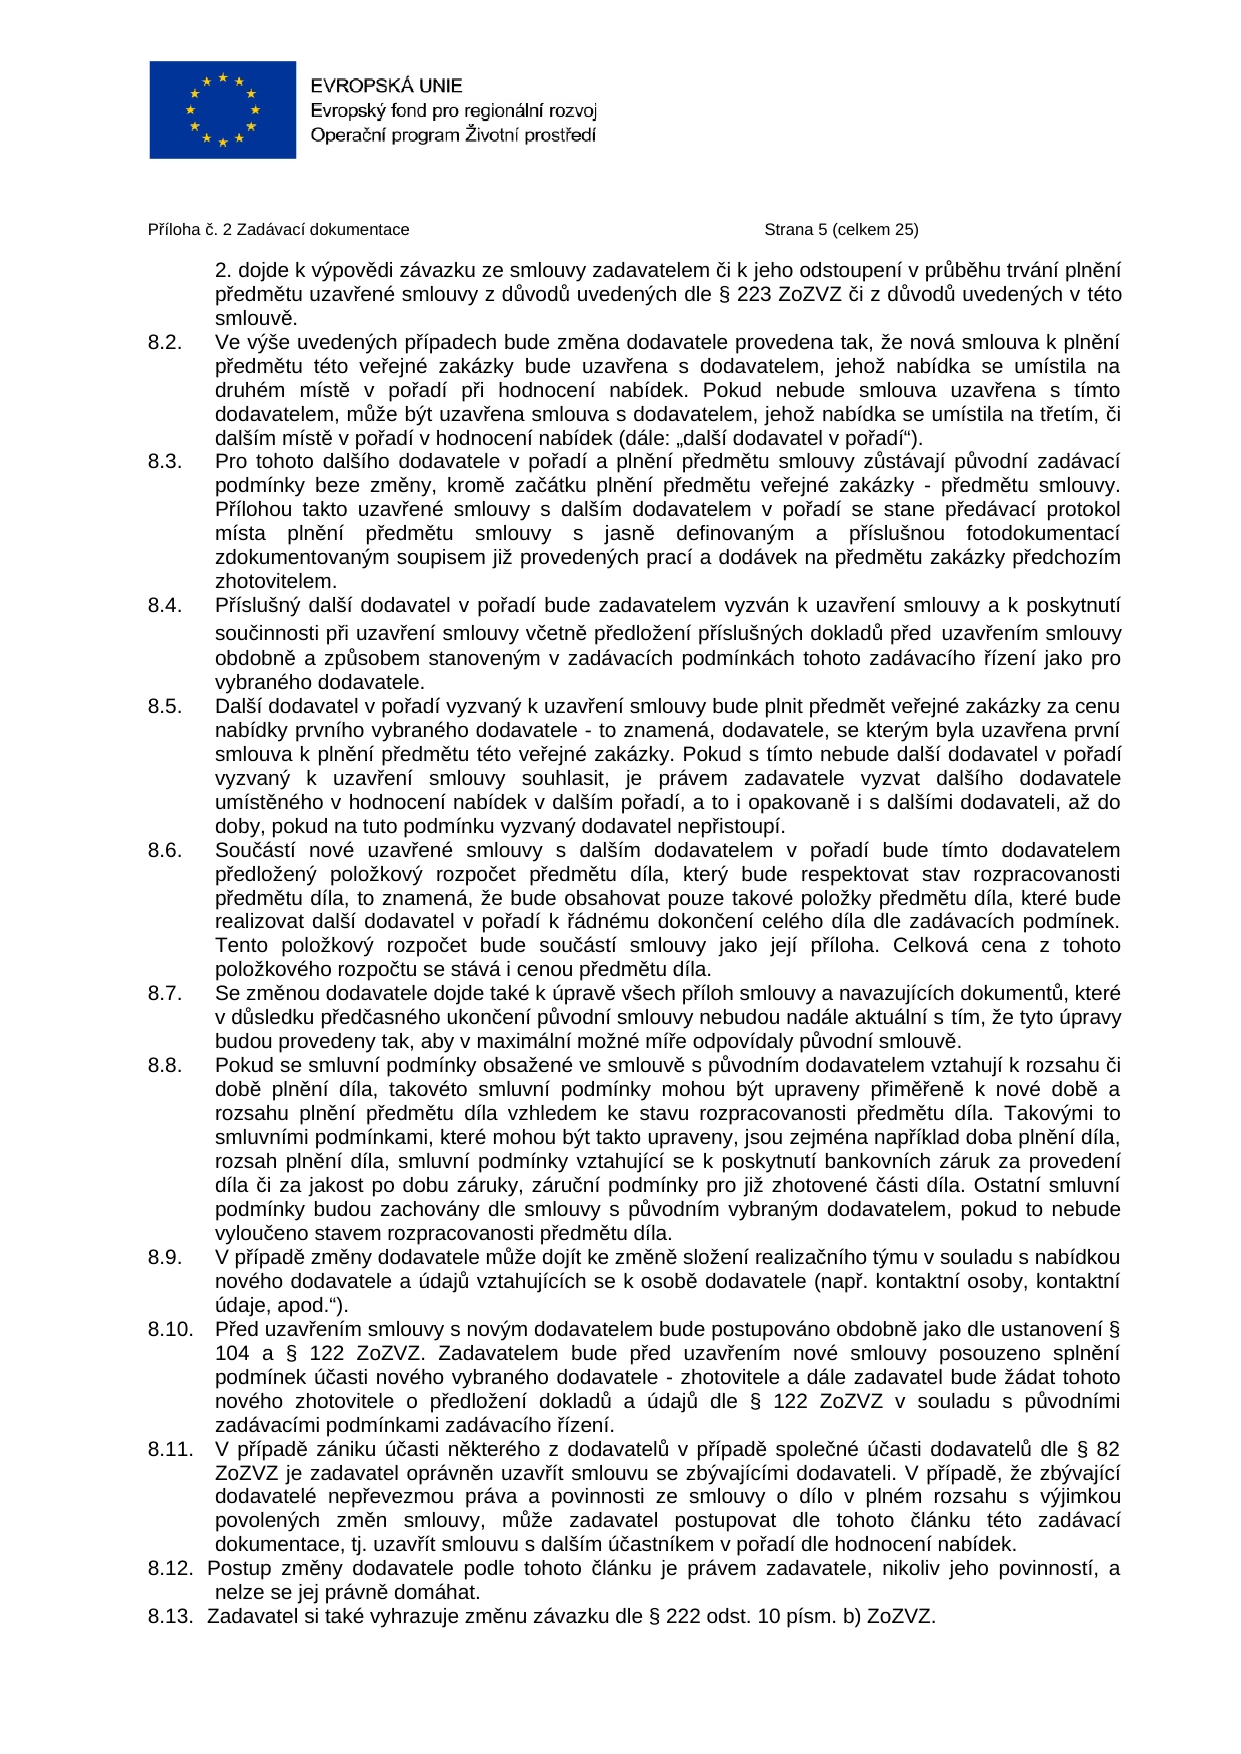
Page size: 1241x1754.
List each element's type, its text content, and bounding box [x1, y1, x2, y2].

list Se změnou dodavatele dojde také k úpravě všech příloh smlouvy a navazujících dokumentů, které v důsledku předčasného ukončení původní smlouvy nebudou nadále aktuální s tím, že tyto úpravy budou provedeny tak, aby v maximální možné míře odpovídaly původní smlouvě. [148, 981, 1122, 1053]
list Pokud se smluvní podmínky obsažené ve smlouvě s původním dodavatelem vztahují k rozsahu či době plnění díla, takovéto smluvní podmínky mohou být upraveny přiměřeně k nové době a rozsahu plnění předmětu díla vzhledem ke stavu rozpracovanosti předmětu díla. Takovými to smluvními podmínkami, které mohou být takto upraveny, jsou zejména například doba plnění díla, rozsah plnění díla, smluvní podmínky vztahující se k poskytnutí bankovních záruk za provedení díla či za jakost po dobu záruky, záruční podmínky pro již zhotovené části díla. Ostatní smluvní podmínky budou zachovány dle smlouvy s původním vybraným dodavatelem, pokud to nebude vyloučeno stavem rozpracovanosti předmětu díla. [148, 1053, 1122, 1245]
list Příslušný další dodavatel v pořadí bude zadavatelem vyzván k uzavření smlouvy a k poskytnutí součinnosti při uzavření smlouvy včetně předložení příslušných dokladů před uzavřením smlouvy obdobně a způsobem stanoveným v zadávacích podmínkách tohoto zadávacího řízení jako pro vybraného dodavatele. [148, 593, 1122, 694]
list Ve výše uvedených případech bude změna dodavatele provedena tak, že nová smlouva k plnění předmětu této veřejné zakázky bude uzavřena s dodavatelem, jehož nabídka se umístila na druhém místě v pořadí při hodnocení nabídek. Pokud nebude smlouva uzavřena s tímto dodavatelem, může být uzavřena smlouva s dodavatelem, jehož nabídka se umístila na třetím, či dalším místě v pořadí v hodnocení nabídek (dále: „další dodavatel v pořadí“). [148, 329, 1122, 449]
list V případě zániku účasti některého z dodavatelů v případě společné účasti dodavatelů dle § 82 ZoZVZ je zadavatel oprávněn uzavřít smlouvu se zbývajícími dodavateli. V případě, že zbývající dodavatelé nepřevezmou práva a povinnosti ze smlouvy o dílo v plném rozsahu s výjimkou povolených změn smlouvy, může zadavatel postupovat dle tohoto článku této zadávací dokumentace, tj. uzavřít smlouvu s dalším účastníkem v pořadí dle hodnocení nabídek. [148, 1436, 1122, 1556]
list Před uzavřením smlouvy s novým dodavatelem bude postupováno obdobně jako dle ustanovení § 104 a § 122 ZoZVZ. Zadavatelem bude před uzavřením nové smlouvy posouzeno splnění podmínek účasti nového vybraného dodavatele - zhotovitele a dále zadavatel bude žádat tohoto nového zhotovitele o předložení dokladů a údajů dle § 122 ZoZVZ v souladu s původními zadávacími podmínkami zadávacího řízení. [148, 1317, 1122, 1436]
list Postup změny dodavatele podle tohoto článku je právem zadavatele, nikoliv jeho povinností, a nelze se jej právně domáhat. [148, 1556, 1122, 1604]
text 2. dojde k výpovědi závazku ze smlouvy zadavatelem či k jeho odstoupení v průběhu trvání plnění předmětu uzavřené smlouvy z důvodů uvedených dle § 223 ZoZVZ či z důvodů uvedených v této smlouvě. [215, 258, 1122, 329]
picture [147, 59, 609, 162]
list Zadavatel si také vyhrazuje změnu závazku dle § 222 odst. 10 písm. b) ZoZVZ. [148, 1604, 1122, 1628]
list Součástí nové uzavřené smlouvy s dalším dodavatelem v pořadí bude tímto dodavatelem předložený položkový rozpočet předmětu díla, který bude respektovat stav rozpracovanosti předmětu díla, to znamená, že bude obsahovat pouze takové položky předmětu díla, které bude realizovat další dodavatel v pořadí k řádnému dokončení celého díla dle zadávacích podmínek. Tento položkový rozpočet bude součástí smlouvy jako její příloha. Celková cena z tohoto položkového rozpočtu se stává i cenou předmětu díla. [148, 837, 1122, 981]
list V případě změny dodavatele může dojít ke změně složení realizačního týmu v souladu s nabídkou nového dodavatele a údajů vztahujících se k osobě dodavatele (např. kontaktní osoby, kontaktní údaje, apod.“). [148, 1245, 1122, 1317]
list Další dodavatel v pořadí vyzvaný k uzavření smlouvy bude plnit předmět veřejné zakázky za cenu nabídky prvního vybraného dodavatele - to znamená, dodavatele, se kterým byla uzavřena první smlouva k plnění předmětu této veřejné zakázky. Pokud s tímto nebude další dodavatel v pořadí vyzvaný k uzavření smlouvy souhlasit, je právem zadavatele vyzvat dalšího dodavatele umístěného v hodnocení nabídek v dalším pořadí, a to i opakovaně i s dalšími dodavateli, až do doby, pokud na tuto podmínku vyzvaný dodavatel nepřistoupí. [148, 694, 1122, 837]
list Pro tohoto dalšího dodavatele v pořadí a plnění předmětu smlouvy zůstávají původní zadávací podmínky beze změny, kromě začátku plnění předmětu veřejné zakázky - předmětu smlouvy. Přílohou takto uzavřené smlouvy s dalším dodavatelem v pořadí se stane předávací protokol místa plnění předmětu smlouvy s jasně definovaným a příslušnou fotodokumentací zdokumentovaným soupisem již provedených prací a dodávek na předmětu zakázky předchozím zhotovitelem. [148, 449, 1122, 593]
